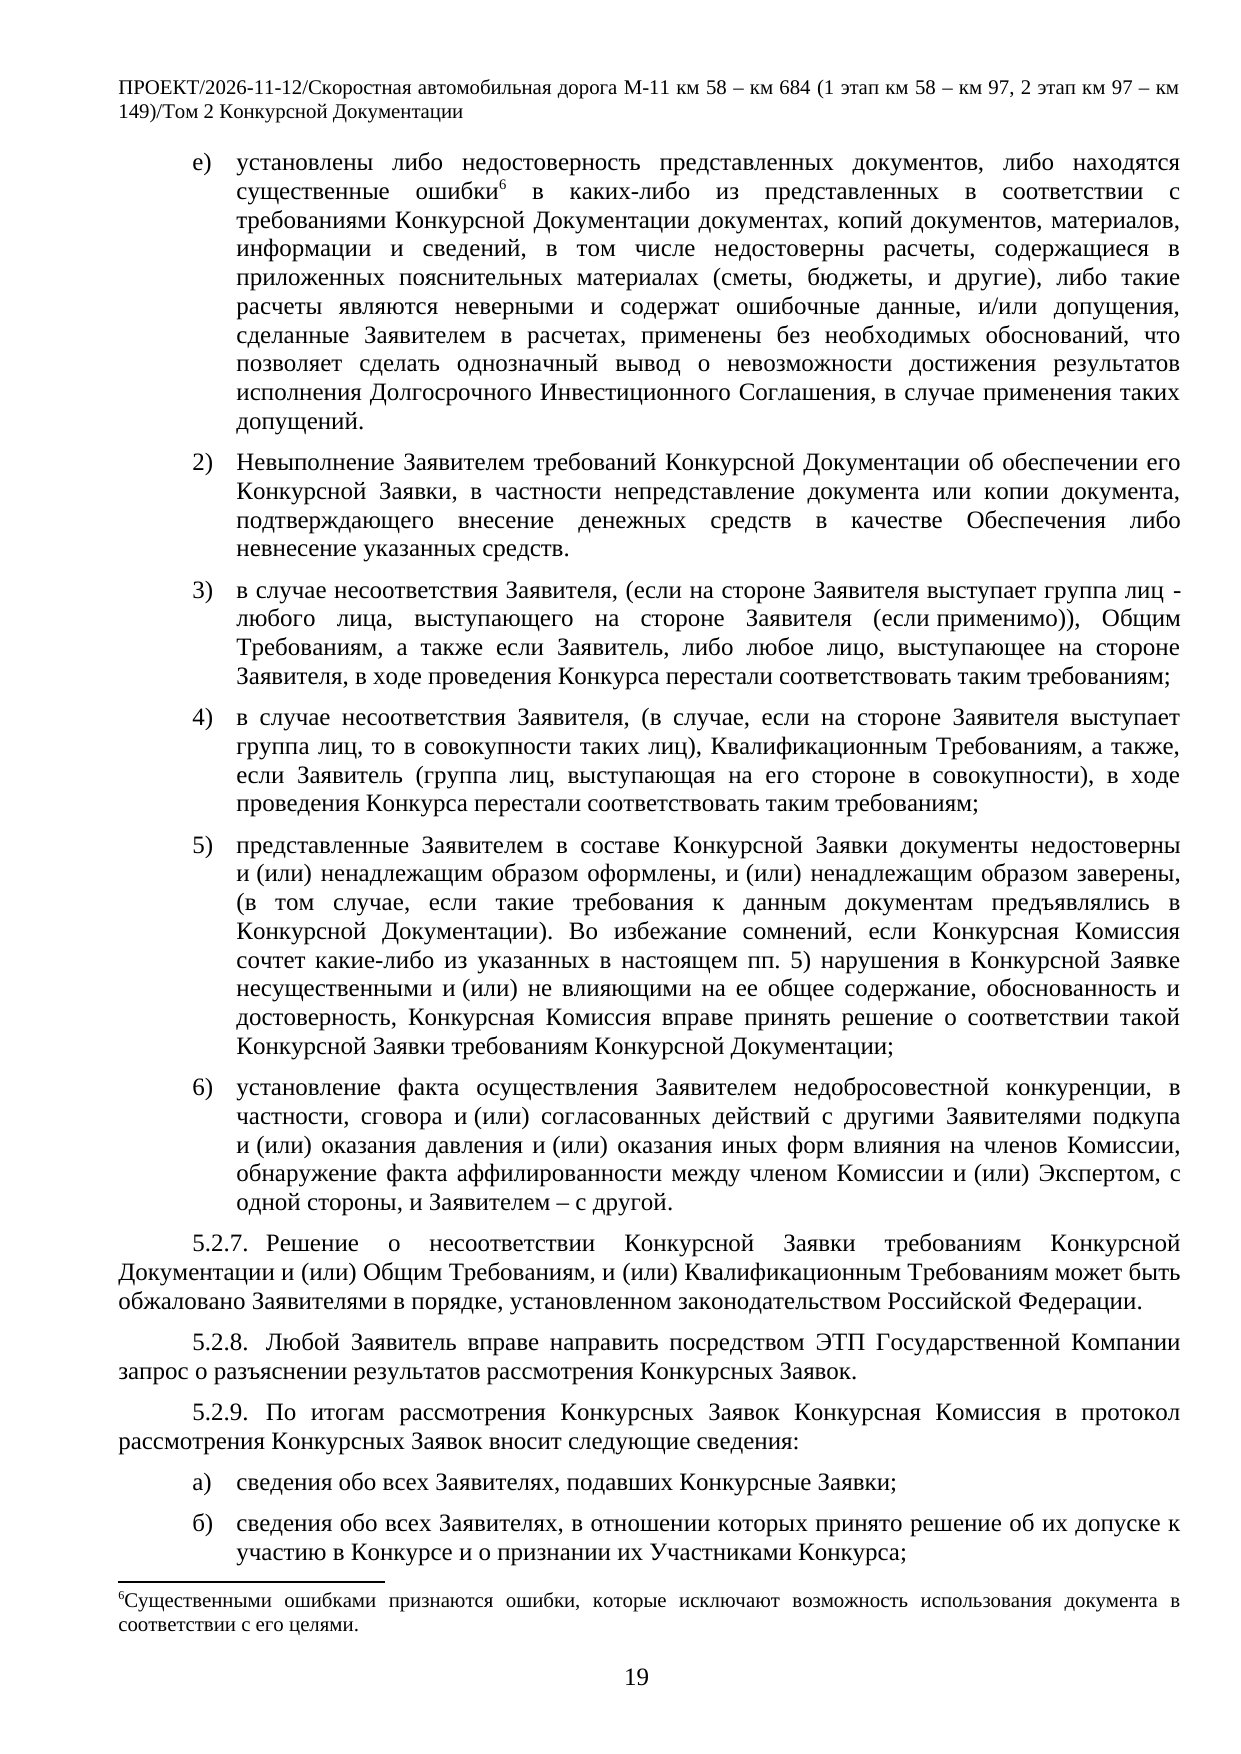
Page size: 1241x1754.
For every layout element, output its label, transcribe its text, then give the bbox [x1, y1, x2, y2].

text 3) в случае несоответствия Заявителя, (если на стороне Заявителя выступает группа лиц - любого лица, выступающего на стороне Заявителя (если применимо)), Общим Требованиям, а также если Заявитель, либо любое лицо, выступающее на стороне Заявителя, в ходе проведения Конкурса перестали соответствовать таким требованиям; [192, 575, 1181, 690]
text 2) Невыполнение Заявителем требований Конкурсной Документации об обеспечении его Конкурсной Заявки, в частности непредставление документа или копии документа, подтверждающего внесение денежных средств в качестве Обеспечения либо невнесение указанных средств. [192, 447, 1181, 562]
text 5) представленные Заявителем в составе Конкурсной Заявки документы недостоверны и (или) ненадлежащим образом оформлены, и (или) ненадлежащим образом заверены, (в том случае, если такие требования к данным документам предъявлялись в Конкурсной Документации). Во избежание сомнений, если Конкурсная Комиссия сочтет какие-либо из указанных в настоящем пп. 5) нарушения в Конкурсной Заявке несущественными и (или) не влияющими на ее общее содержание, обоснованность и достоверность, Конкурсная Комиссия вправе принять решение о соответствии такой Конкурсной Заявки требованиям Конкурсной Документации; [192, 830, 1181, 1060]
list сведения обо всех Заявителях, подавших Конкурсные Заявки; [192, 1467, 1181, 1496]
text 4) в случае несоответствия Заявителя, (в случае, если на стороне Заявителя выступает группа лиц, то в совокупности таких лиц), Квалификационным Требованиям, а также, если Заявитель (группа лиц, выступающая на его стороне в совокупности), в ходе проведения Конкурса перестали соответствовать таким требованиям; [192, 702, 1181, 817]
text е) установлены либо недостоверность представленных документов, либо находятся существенные ошибки в каких-либо из представленных в соответствии с требованиями Конкурсной Документации документах, копий документов, материалов, информации и сведений, в том числе недостоверны расчеты, содержащиеся в приложенных пояснительных материалах (сметы, бюджеты, и другие), либо такие расчеты являются неверными и содержат ошибочные данные, и/или допущения, сделанные Заявителем в расчетах, применены без необходимых обоснований, что позволяет сделать однозначный вывод о невозможности достижения результатов исполнения Долгосрочного Инвестиционного Соглашения, в случае применения таких допущений. [192, 147, 1181, 435]
list По итогам рассмотрения Конкурсных Заявок Конкурсная Комиссия в протокол рассмотрения Конкурсных Заявок вносит следующие сведения: [118, 1397, 1181, 1455]
list Любой Заявитель вправе направить посредством ЭТП Государственной Компании запрос о разъяснении результатов рассмотрения Конкурсных Заявок. [118, 1327, 1181, 1385]
list сведения обо всех Заявителях, в отношении которых принято решение об их допуске к участию в Конкурсе и о признании их Участниками Конкурса; [192, 1508, 1181, 1566]
text 6) установление факта осуществления Заявителем недобросовестной конкуренции, в частности, сговора и (или) согласованных действий с другими Заявителями подкупа и (или) оказания давления и (или) оказания иных форм влияния на членов Комиссии, обнаружение факта аффилированности между членом Комиссии и (или) Экспертом, с одной стороны, и Заявителем – с другой. [192, 1072, 1181, 1216]
list Решение о несоответствии Конкурсной Заявки требованиям Конкурсной Документации и (или) Общим Требованиям, и (или) Квалификационным Требованиям может быть обжаловано Заявителями в порядке, установленном законодательством Российской Федерации. [118, 1228, 1181, 1315]
